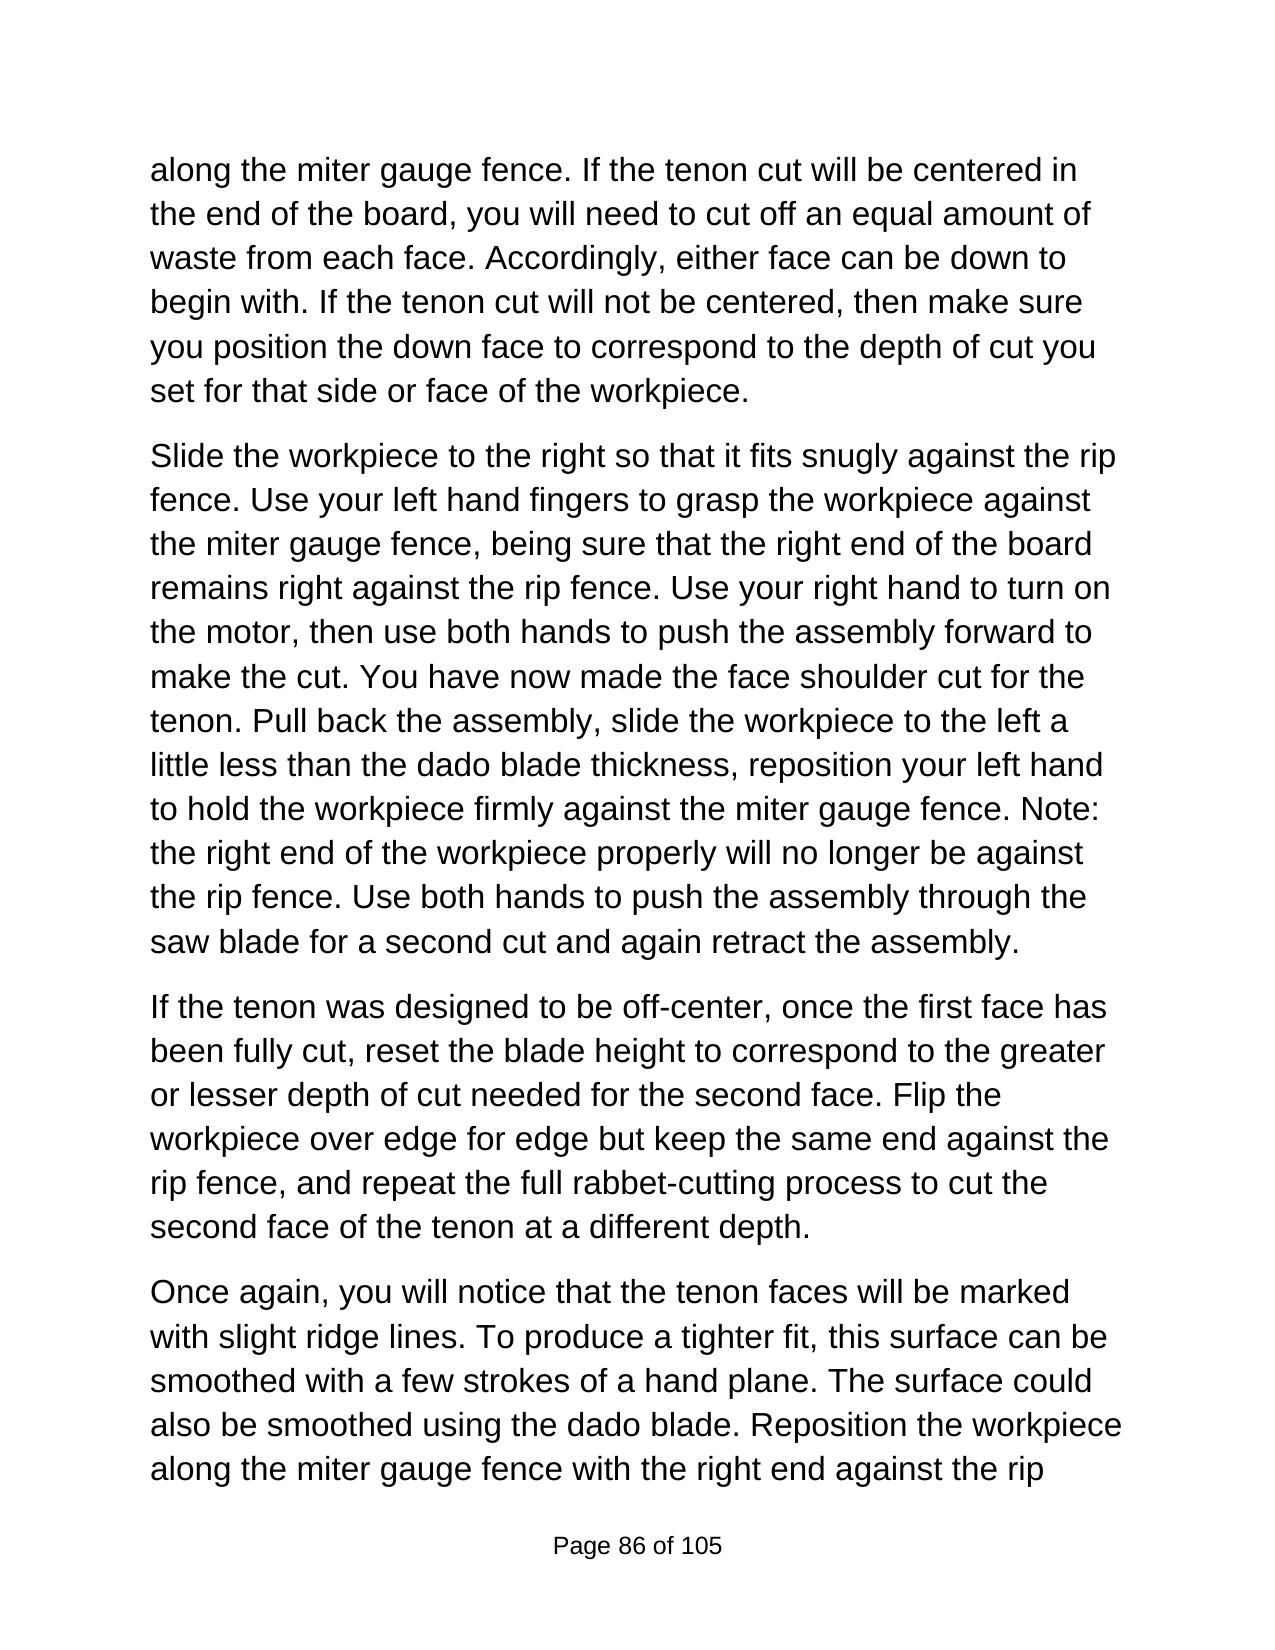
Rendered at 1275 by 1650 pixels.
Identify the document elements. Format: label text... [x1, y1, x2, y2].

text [150, 1272, 1125, 1488]
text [150, 150, 1125, 409]
text If the tenon was designed to be off-center, once the first face has been fully cut, reset the blade height to correspond to the greater or lesser depth of cut needed for the second face. Flip the workpiece over edge for edge but keep the same end against the rip fence, and repeat the full rabbet-cutting process to cut the second face of the tenon at a different depth. [150, 987, 1125, 1246]
text Slide the workpiece to the right so that it fits snugly against the rip fence. Use your left hand fingers to grasp the workpiece against the miter gauge fence, being sure that the right end of the board remains right against the rip fence. Use your right hand to turn on the motor, then use both hands to push the assembly forward to make the cut. You have now made the face shoulder cut for the tenon. Pull back the assembly, slide the workpiece to the left a little less than the dado blade thickness, reposition your left hand to hold the workpiece firmly against the miter gauge fence. Note: the right end of the workpiece properly will no longer be against the rip fence. Use both hands to push the assembly through the saw blade for a second cut and again retract the assembly. [150, 436, 1125, 960]
